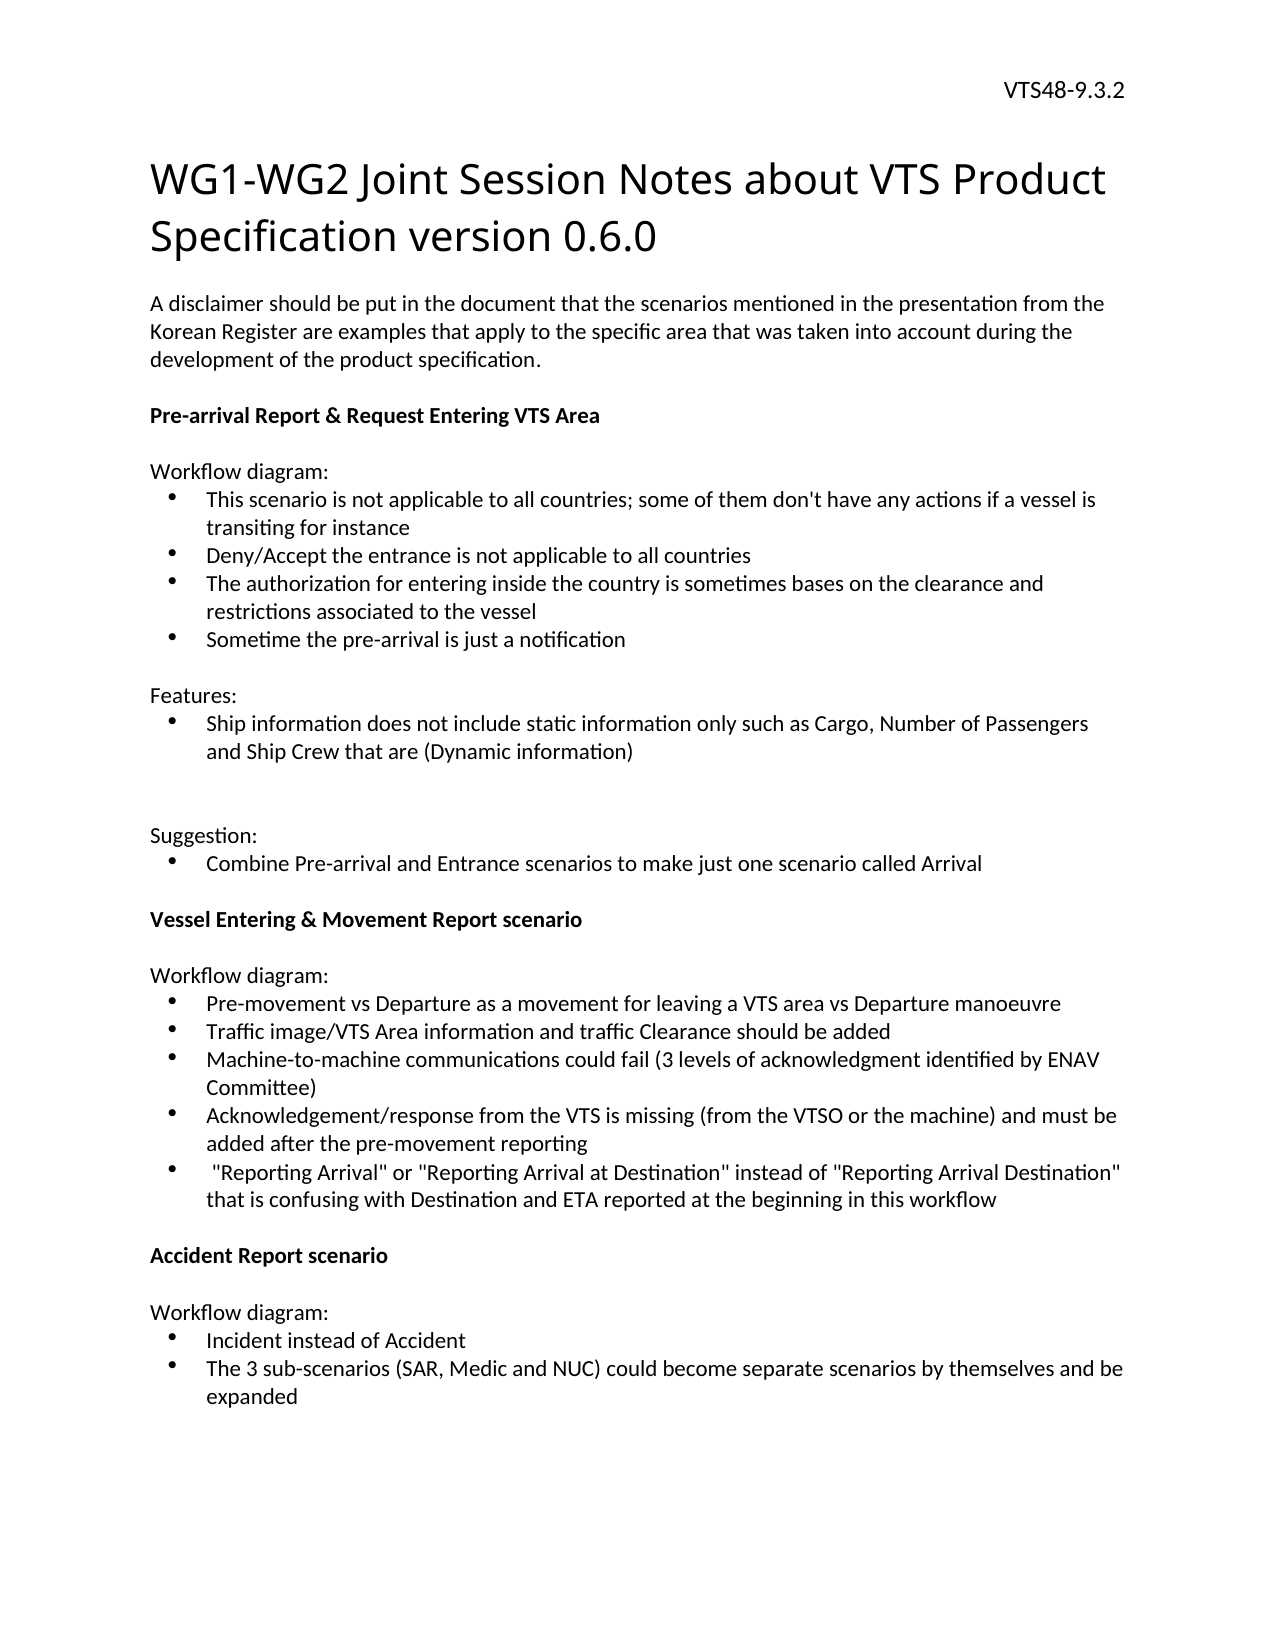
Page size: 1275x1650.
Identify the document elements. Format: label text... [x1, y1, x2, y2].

text Workflow diagram: [150, 1298, 1125, 1326]
list Combine Pre-arrival and Entrance scenarios to make just one scenario called Arrival [169, 849, 1125, 877]
text A disclaimer should be put in the document that the scenarios mentioned in the presentation from the Korean Register are examples that apply to the specific area that was taken into account during the development of the product specification. [150, 289, 1125, 373]
list Pre-movement vs Departure as a movement for leaving a VTS area vs Departure manoeuvre [169, 989, 1125, 1017]
text Workflow diagram: [150, 961, 1125, 989]
list Ship information does not include static information only such as Cargo, Number of Passengers and Ship Crew that are (Dynamic information) [169, 709, 1125, 765]
text Suggestion: [150, 821, 1125, 849]
list "Reporting Arrival" or "Reporting Arrival at Destination" instead of "Reporting Arrival Destination" that is confusing with Destination and ETA reported at the beginning in this workflow [169, 1158, 1125, 1214]
list Traffic image/VTS Area information and traffic Clearance should be added [169, 1017, 1125, 1046]
text WG1-WG2 Joint Session Notes about VTS Product Specification version 0.6.0 [150, 150, 1125, 263]
list Machine-to-machine communications could fail (3 levels of acknowledgment identified by ENAV Committee) [169, 1046, 1125, 1102]
list Incident instead of Accident [169, 1326, 1125, 1354]
text Workflow diagram: [150, 457, 1125, 485]
text Vessel Entering & Movement Report scenario [150, 905, 1125, 933]
list Sometime the pre-arrival is just a notification [169, 625, 1125, 653]
list Deny/Accept the entrance is not applicable to all countries [169, 541, 1125, 569]
text Features: [150, 681, 1125, 709]
list The authorization for entering inside the country is sometimes bases on the clearance and restrictions associated to the vessel [169, 569, 1125, 625]
text Pre-arrival Report & Request Entering VTS Area [150, 401, 1125, 429]
list This scenario is not applicable to all countries; some of them don't have any actions if a vessel is transiting for instance [169, 485, 1125, 541]
list Acknowledgement/response from the VTS is missing (from the VTSO or the machine) and must be added after the pre-movement reporting [169, 1102, 1125, 1158]
list The 3 sub-scenarios (SAR, Medic and NUC) could become separate scenarios by themselves and be expanded [169, 1354, 1125, 1410]
text Accident Report scenario [150, 1242, 1125, 1270]
